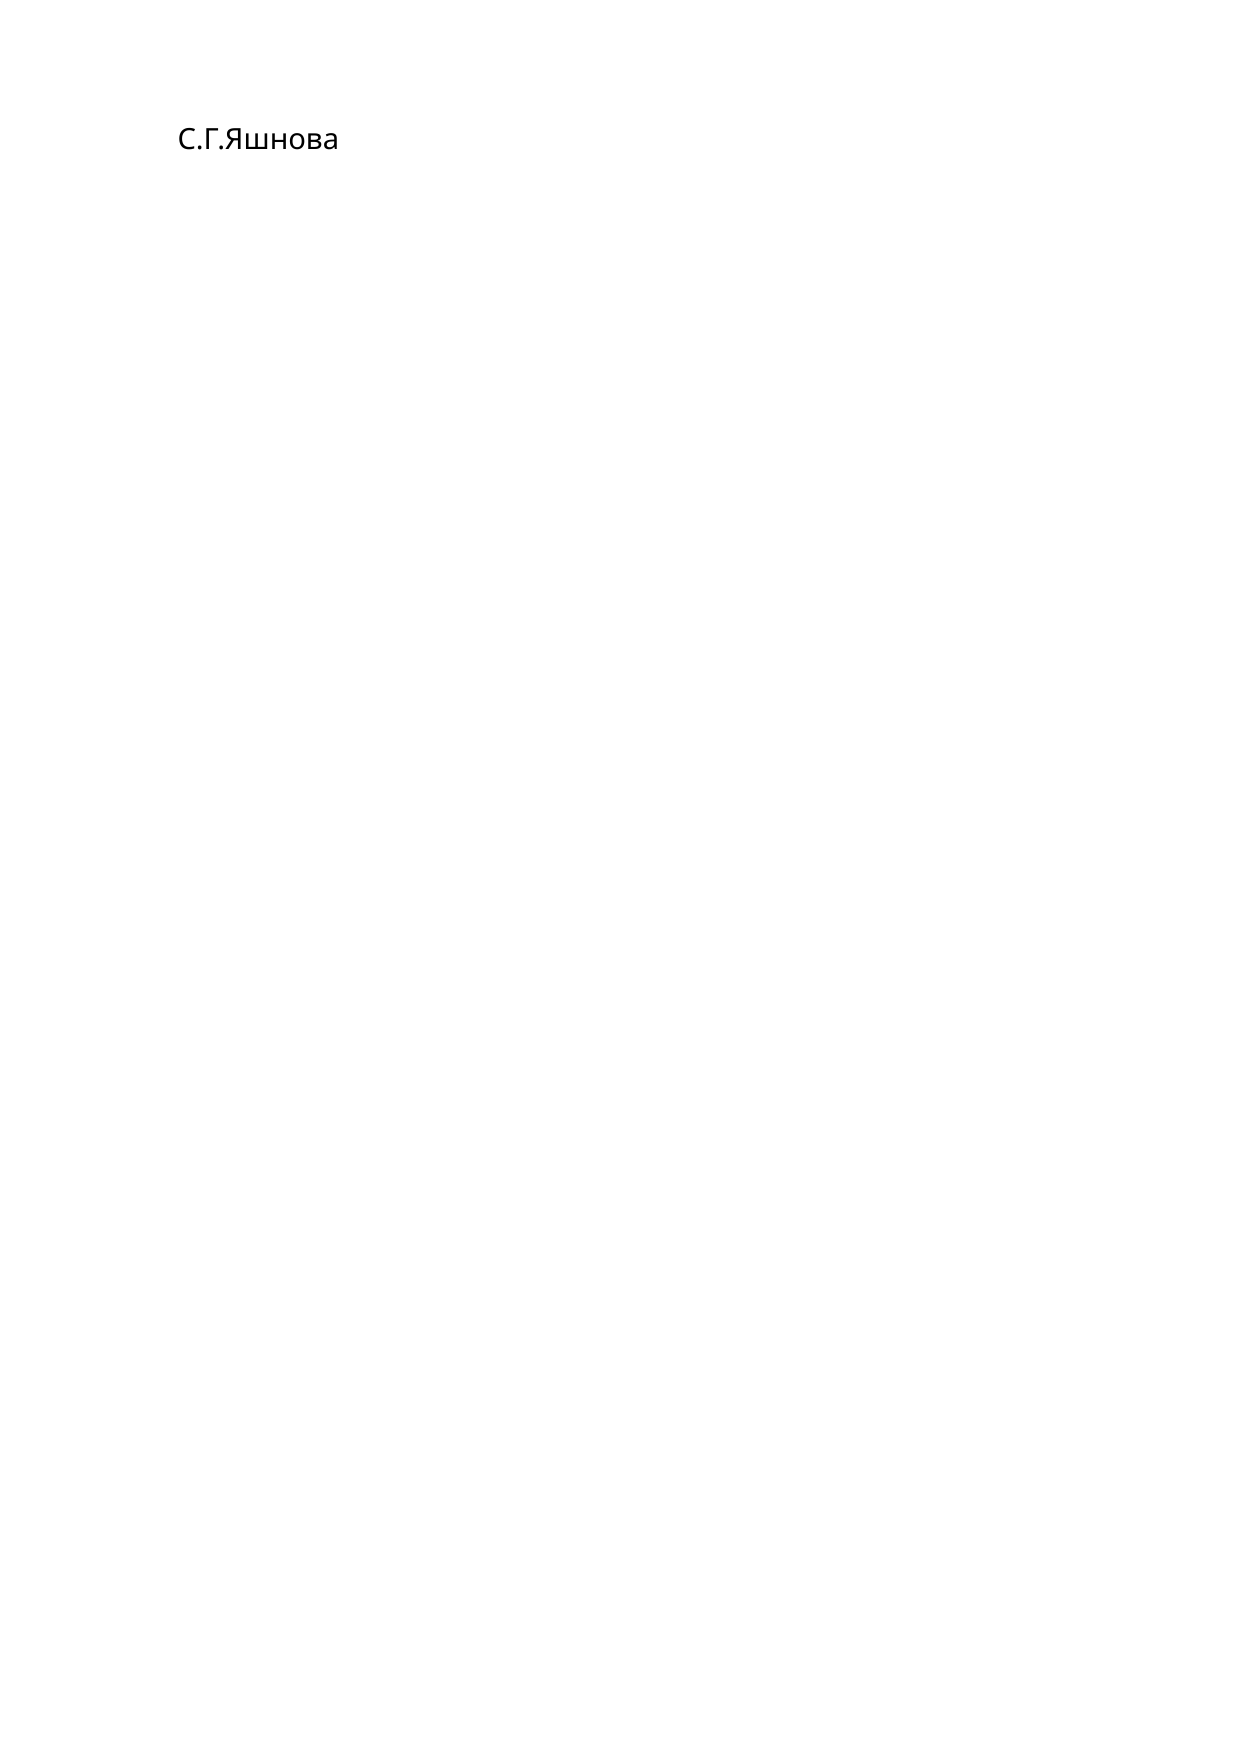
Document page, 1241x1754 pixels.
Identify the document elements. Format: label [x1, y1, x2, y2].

text [177, 118, 1152, 158]
